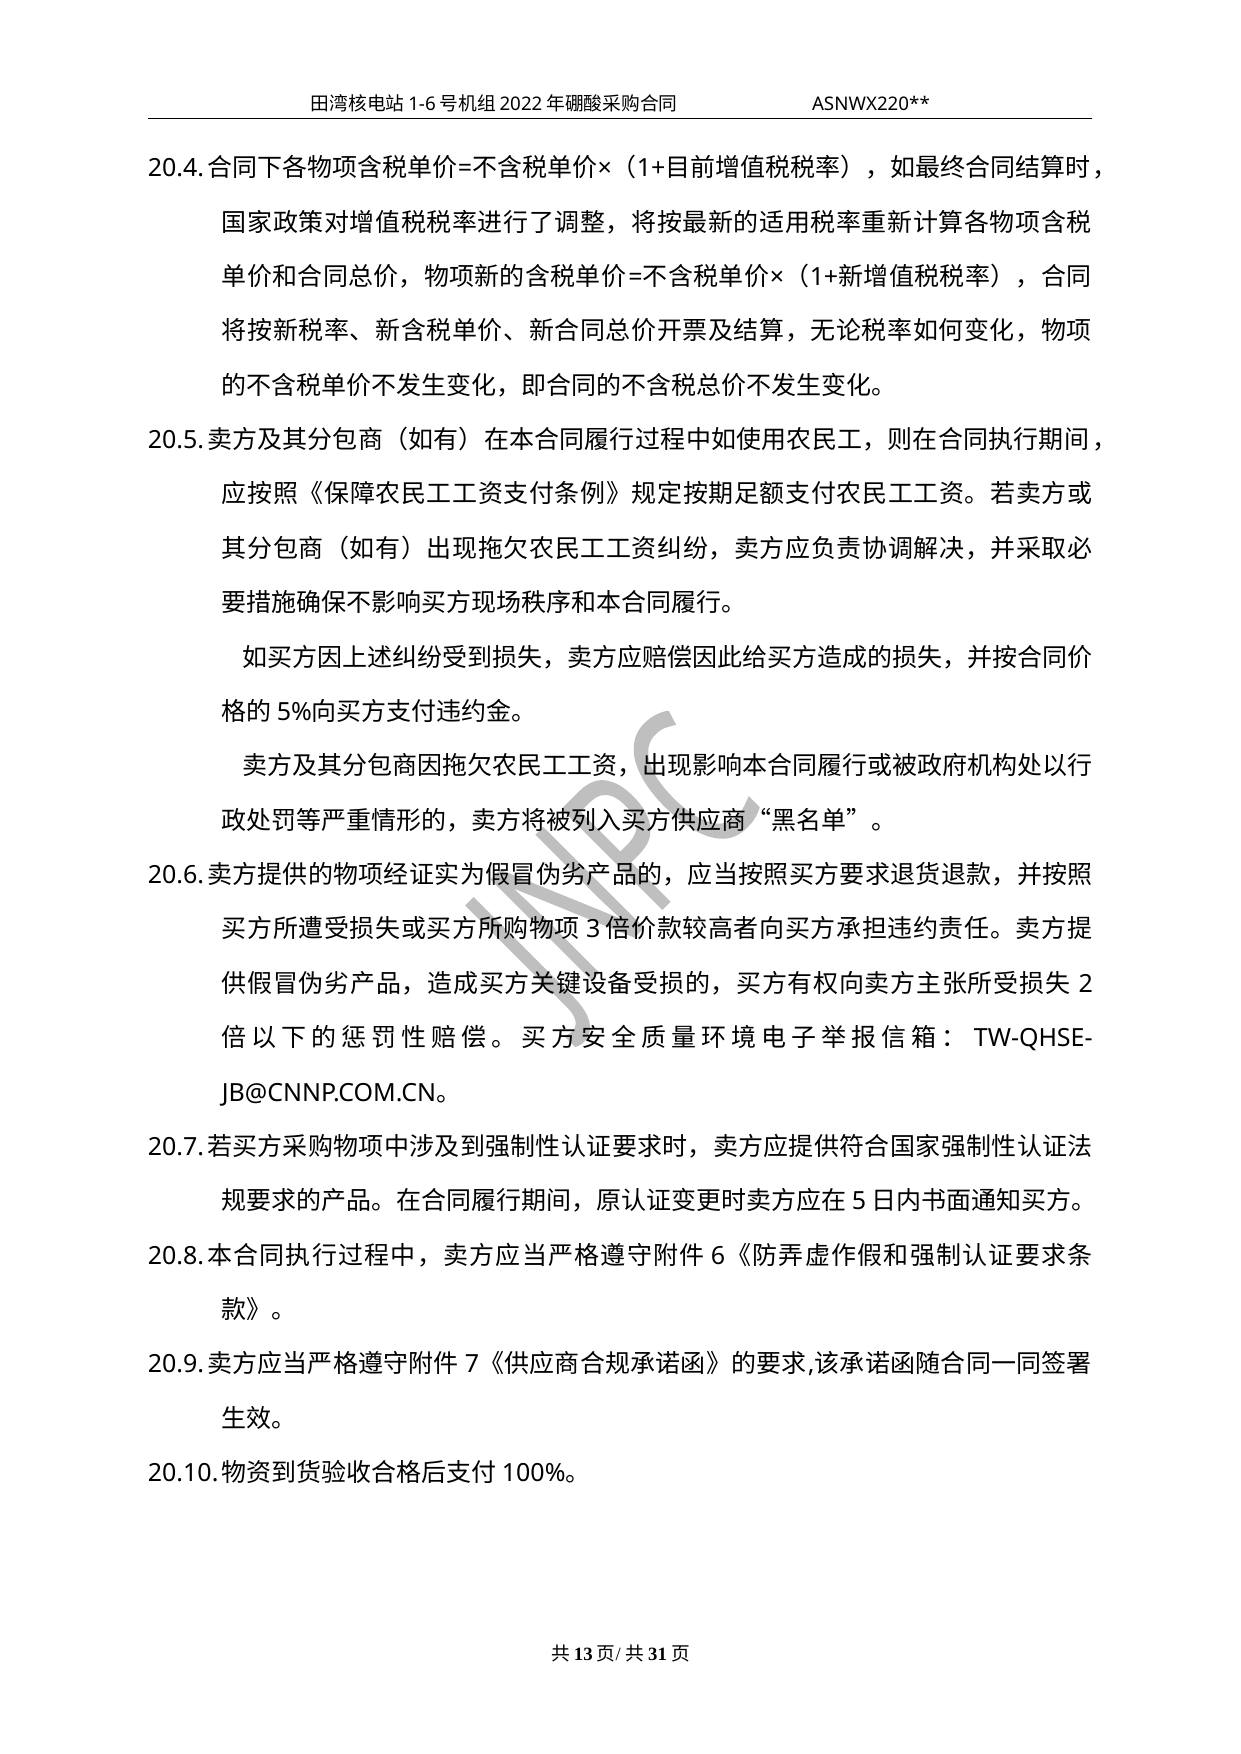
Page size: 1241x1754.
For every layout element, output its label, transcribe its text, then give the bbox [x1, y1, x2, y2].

list 若买方采购物项中涉及到强制性认证要求时，卖方应提供符合国家强制性认证法规要求的产品。在合同履行期间，原认证变更时卖方应在5日内书面通知买方。 [148, 1126, 1092, 1217]
list 物资到货验收合格后支付100%。 [148, 1453, 1092, 1489]
text 如买方因上述纠纷受到损失，卖方应赔偿因此给买方造成的损失，并按合同价格的5%向买方支付违约金。 [222, 637, 1092, 728]
list 卖方应当严格遵守附件7《供应商合规承诺函》的要求,该承诺函随合同一同签署生效。 [148, 1344, 1092, 1434]
list 本合同执行过程中，卖方应当严格遵守附件6《防弄虚作假和强制认证要求条款》。 [148, 1235, 1092, 1326]
text 卖方及其分包商因拖欠农民工工资，出现影响本合同履行或被政府机构处以行政处罚等严重情形的，卖方将被列入买方供应商“黑名单”。 [222, 746, 1092, 836]
list 卖方提供的物项经证实为假冒伪劣产品的，应当按照买方要求退货退款，并按照买方所遭受损失或买方所购物项3倍价款较高者向买方承担违约责任。卖方提供假冒伪劣产品，造成买方关键设备受损的，买方有权向卖方主张所受损失2倍以下的惩罚性赔偿。买方安全质量环境电子举报信箱：TW-QHSE-JB@CNNP.COM.CN。 [148, 854, 1092, 1108]
list 卖方及其分包商（如有）在本合同履行过程中如使用农民工，则在合同执行期间，应按照《保障农民工工资支付条例》规定按期足额支付农民工工资。若卖方或其分包商（如有）出现拖欠农民工工资纠纷，卖方应负责协调解决，并采取必要措施确保不影响买方现场秩序和本合同履行。 [148, 419, 1092, 619]
list 合同下各物项含税单价=不含税单价×（1+目前增值税税率），如最终合同结算时，国家政策对增值税税率进行了调整，将按最新的适用税率重新计算各物项含税单价和合同总价，物项新的含税单价=不含税单价×（1+新增值税税率），合同将按新税率、新含税单价、新合同总价开票及结算，无论税率如何变化，物项的不含税单价不发生变化，即合同的不含税总价不发生变化。 [148, 148, 1092, 401]
